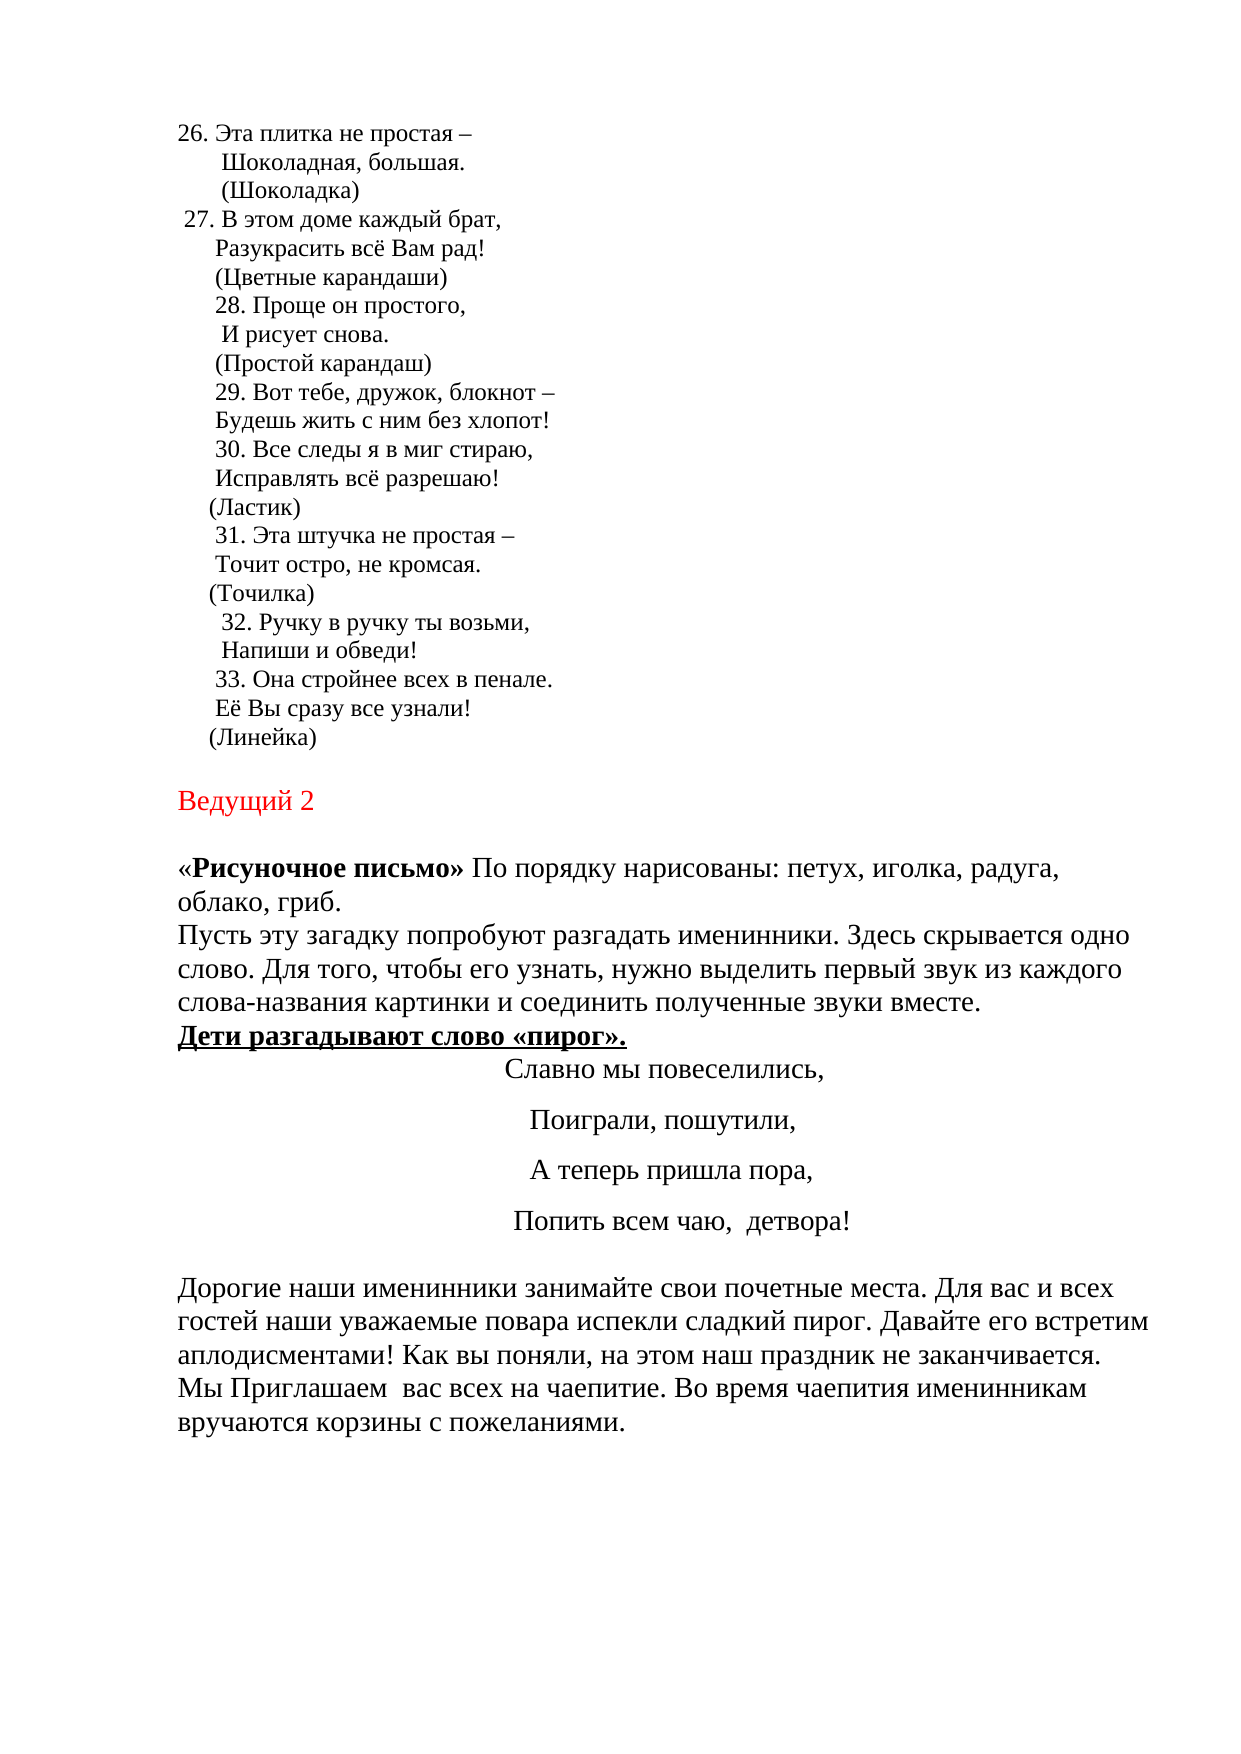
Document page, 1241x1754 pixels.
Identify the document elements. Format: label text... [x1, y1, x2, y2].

text 32. Ручку в ручку ты возьми, Напиши и обведи! [177, 607, 1152, 664]
text Славно мы повеселились, [177, 1052, 1152, 1085]
text 27. В этом доме каждый брат, Разукрасить всё Вам рад! (Цветные карандаши) [177, 204, 1152, 291]
list Дорогие наши именинники занимайте свои почетные места. Для вас и всех гостей наши уважаемые повара испекли сладкий пирог. Давайте его встретим аплодисментами! Как вы поняли, на этом наш праздник не заканчивается. Мы Приглашаем вас всех на чаепитие. Во время чаепития именинникам вручаются корзины с пожеланиями. [177, 1270, 1152, 1437]
list Попить всем чаю, детвора! [177, 1203, 1152, 1236]
text 30. Все следы я в миг стираю, Исправлять всё разрешаю! (Ластик) [177, 434, 1152, 521]
text 31. Эта штучка не простая – Точит остро, не кромсая. (Точилка) [177, 521, 1152, 607]
list Дети разгадывают слово «пирог». [177, 1018, 1152, 1052]
text А теперь пришла пора, [177, 1152, 1152, 1186]
text 28. Проще он простого, И рисует снова. (Простой карандаш) [177, 291, 1152, 377]
text 29. Вот тебе, дружок, блокнот – Будешь жить с ним без хлопот! [177, 377, 1152, 434]
text 26. Эта плитка не простая – Шоколадная, большая. (Шоколадка) [177, 118, 1152, 204]
text Пусть эту загадку попробуют разгадать именинники. Здесь скрывается одно слово. Для того, чтобы его узнать, нужно выделить первый звук из каждого слова-названия картинки и соединить полученные звуки вместе. [177, 917, 1152, 1018]
text Ведущий 2 [177, 779, 1152, 817]
text «Рисуночное письмо» По порядку нарисованы: петух, иголка, радуга, облако, гриб. [177, 850, 1152, 917]
text Поиграли, пошутили, [177, 1102, 1152, 1136]
text 33. Она стройнее всех в пенале. Её Вы сразу все узнали! (Линейка) [177, 664, 1152, 751]
